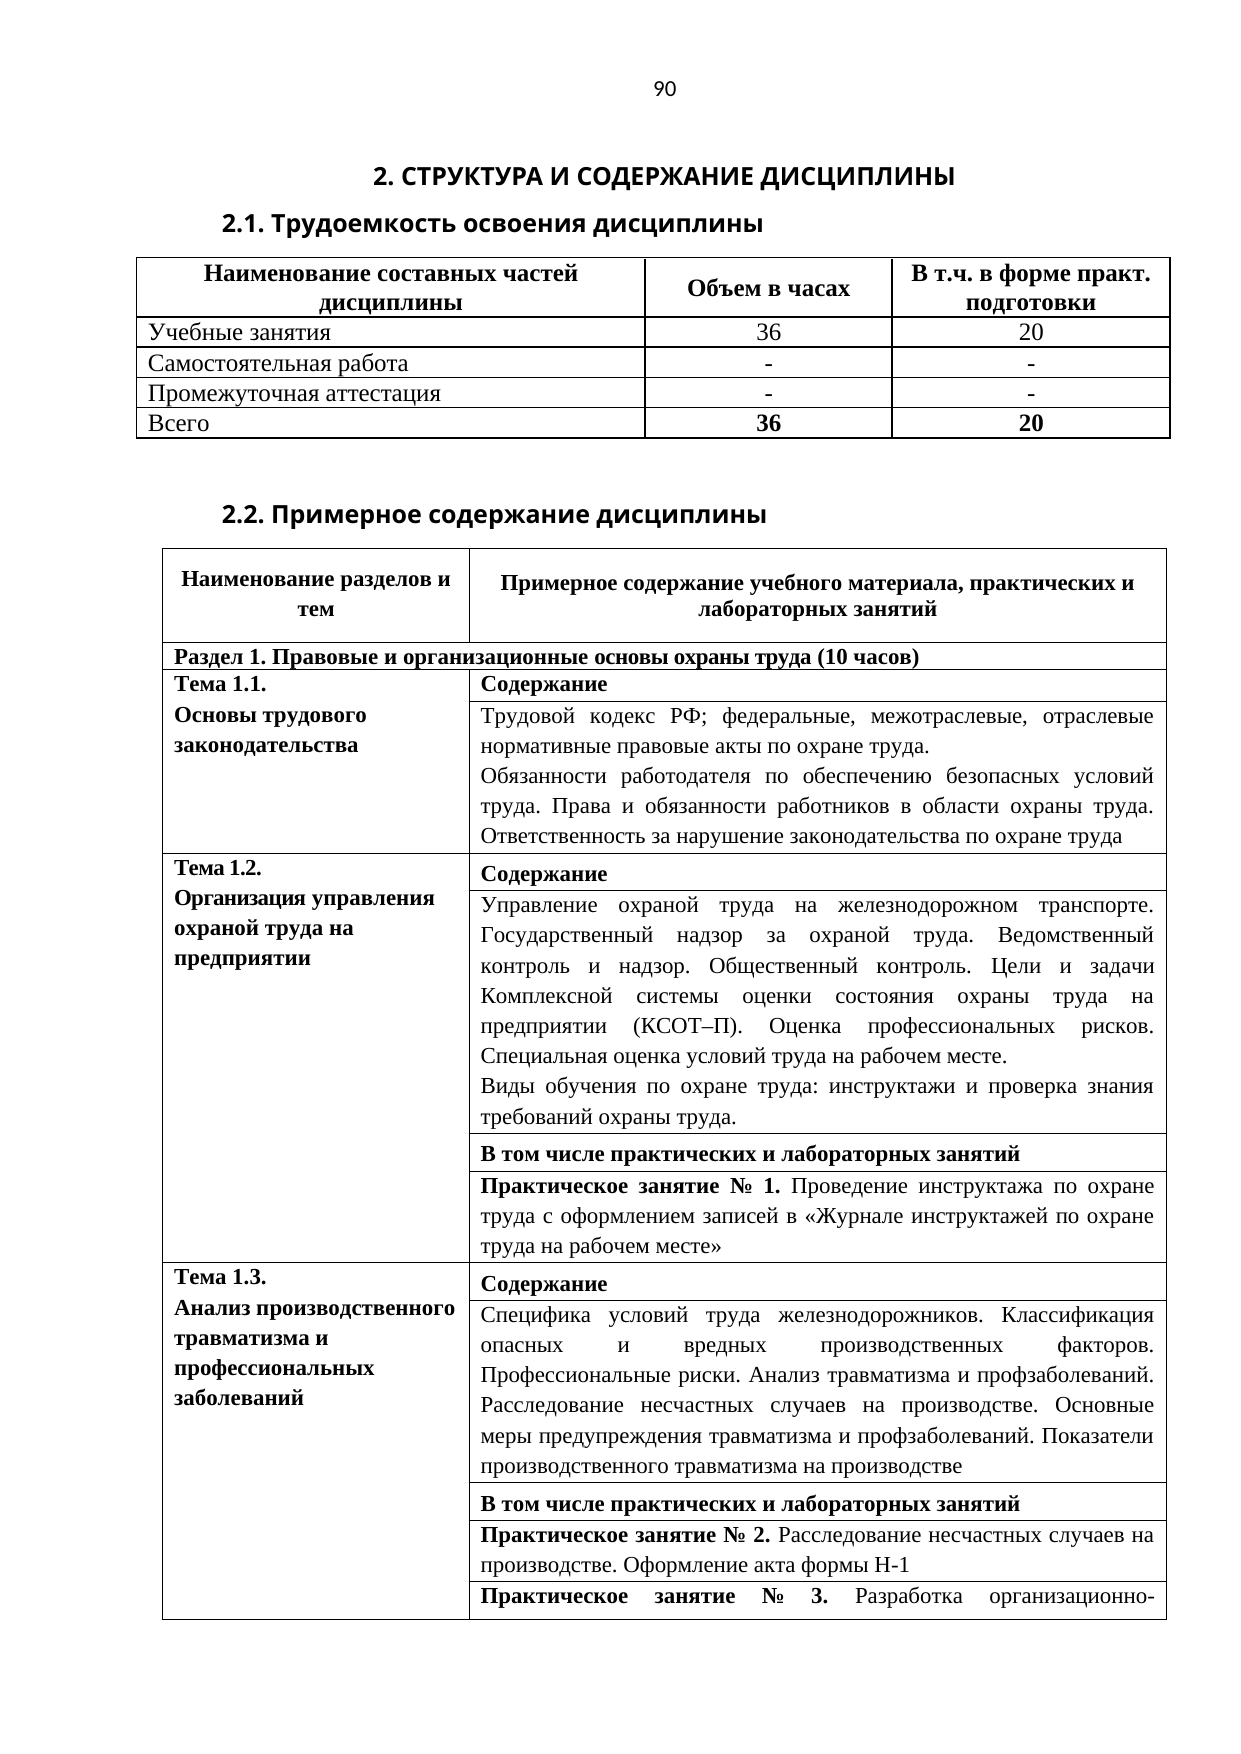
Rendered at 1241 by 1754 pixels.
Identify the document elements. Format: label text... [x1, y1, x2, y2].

table_cell 36 [646, 408, 891, 437]
table_cell - [646, 378, 891, 407]
table_cell Самостоятельная работа [137, 348, 644, 377]
table_cell Промежуточная аттестация [137, 378, 644, 407]
table_header Наименование разделов и тем [163, 549, 469, 642]
table_cell - [893, 378, 1169, 407]
table_cell Содержание [470, 670, 1166, 701]
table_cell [470, 1582, 1166, 1619]
table_cell Учебные занятия [137, 318, 644, 346]
table_cell Тема 1.1. Основы трудового законодательства [163, 670, 469, 853]
table_cell Тема 1.3. Анализ производственного травматизма и профессиональных заболеваний [163, 1263, 469, 1619]
table_cell Управление охраной труда на железнодорожном транспорте. Государственный надзор за охраной труда. Ведомственный контроль и надзор. Общественный контроль. Цели и задачи Комплексной системы оценки состояния охраны труда на предприятии (КСОТ–П). Оценка профессиональных рисков. Специальная оценка условий труда на рабочем месте. Виды обучения по охране труда: инструктажи и проверка знания требований охраны труда. [470, 891, 1166, 1133]
table_cell 36 [646, 318, 891, 346]
table_cell Содержание [470, 854, 1166, 890]
table_cell Трудовой кодекс РФ; федеральные, межотраслевые, отраслевые нормативные правовые акты по охране труда. Обязанности работодателя по обеспечению безопасных условий труда. Права и обязанности работников в области охраны труда. Ответственность за нарушение законодательства по охране труда [470, 702, 1166, 853]
text 2.2. Примерное содержание дисциплины [148, 496, 1181, 530]
table_cell Специфика условий труда железнодорожников. Классификация опасных и вредных производственных факторов. Профессиональные риски. Анализ травматизма и профзаболеваний. Расследование несчастных случаев на производстве. Основные меры предупреждения травматизма и профзаболеваний. Показатели производственного травматизма на производстве [470, 1301, 1166, 1482]
table_header Наименование составных частей дисциплины [137, 258, 645, 316]
table_cell Всего [137, 408, 644, 437]
table_cell Практическое занятие № 1. Проведение инструктажа по охране труда с оформлением записей в «Журнале инструктажей по охране труда на рабочем месте» [470, 1172, 1166, 1262]
table_cell 20 [893, 318, 1169, 346]
text 2.1. Трудоемкость освоения дисциплины [148, 205, 1181, 239]
table_cell - [893, 348, 1169, 377]
table_cell Тема 1.2. Организация управления охраной труда на предприятии [163, 854, 469, 1262]
text 2. Структура и содержание ДИСЦИПЛИНЫ [148, 159, 1181, 193]
table_cell В том числе практических и лабораторных занятий [470, 1134, 1166, 1171]
table_cell В том числе практических и лабораторных занятий [470, 1483, 1166, 1520]
table_cell 20 [893, 408, 1169, 437]
table_cell Раздел 1. Правовые и организационные основы охраны труда (10 часов) [163, 643, 1166, 669]
table_header Примерное содержание учебного материала, практических и лабораторных занятий [470, 549, 1166, 642]
table_cell Содержание [470, 1263, 1166, 1300]
table_header В т.ч. в форме практ. подготовки [893, 258, 1169, 316]
table_cell Практическое занятие № 2. Расследование несчастных случаев на производстве. Оформление акта формы Н-1 [470, 1521, 1166, 1581]
table_cell - [646, 348, 891, 377]
table_header Объем в часах [646, 258, 892, 316]
